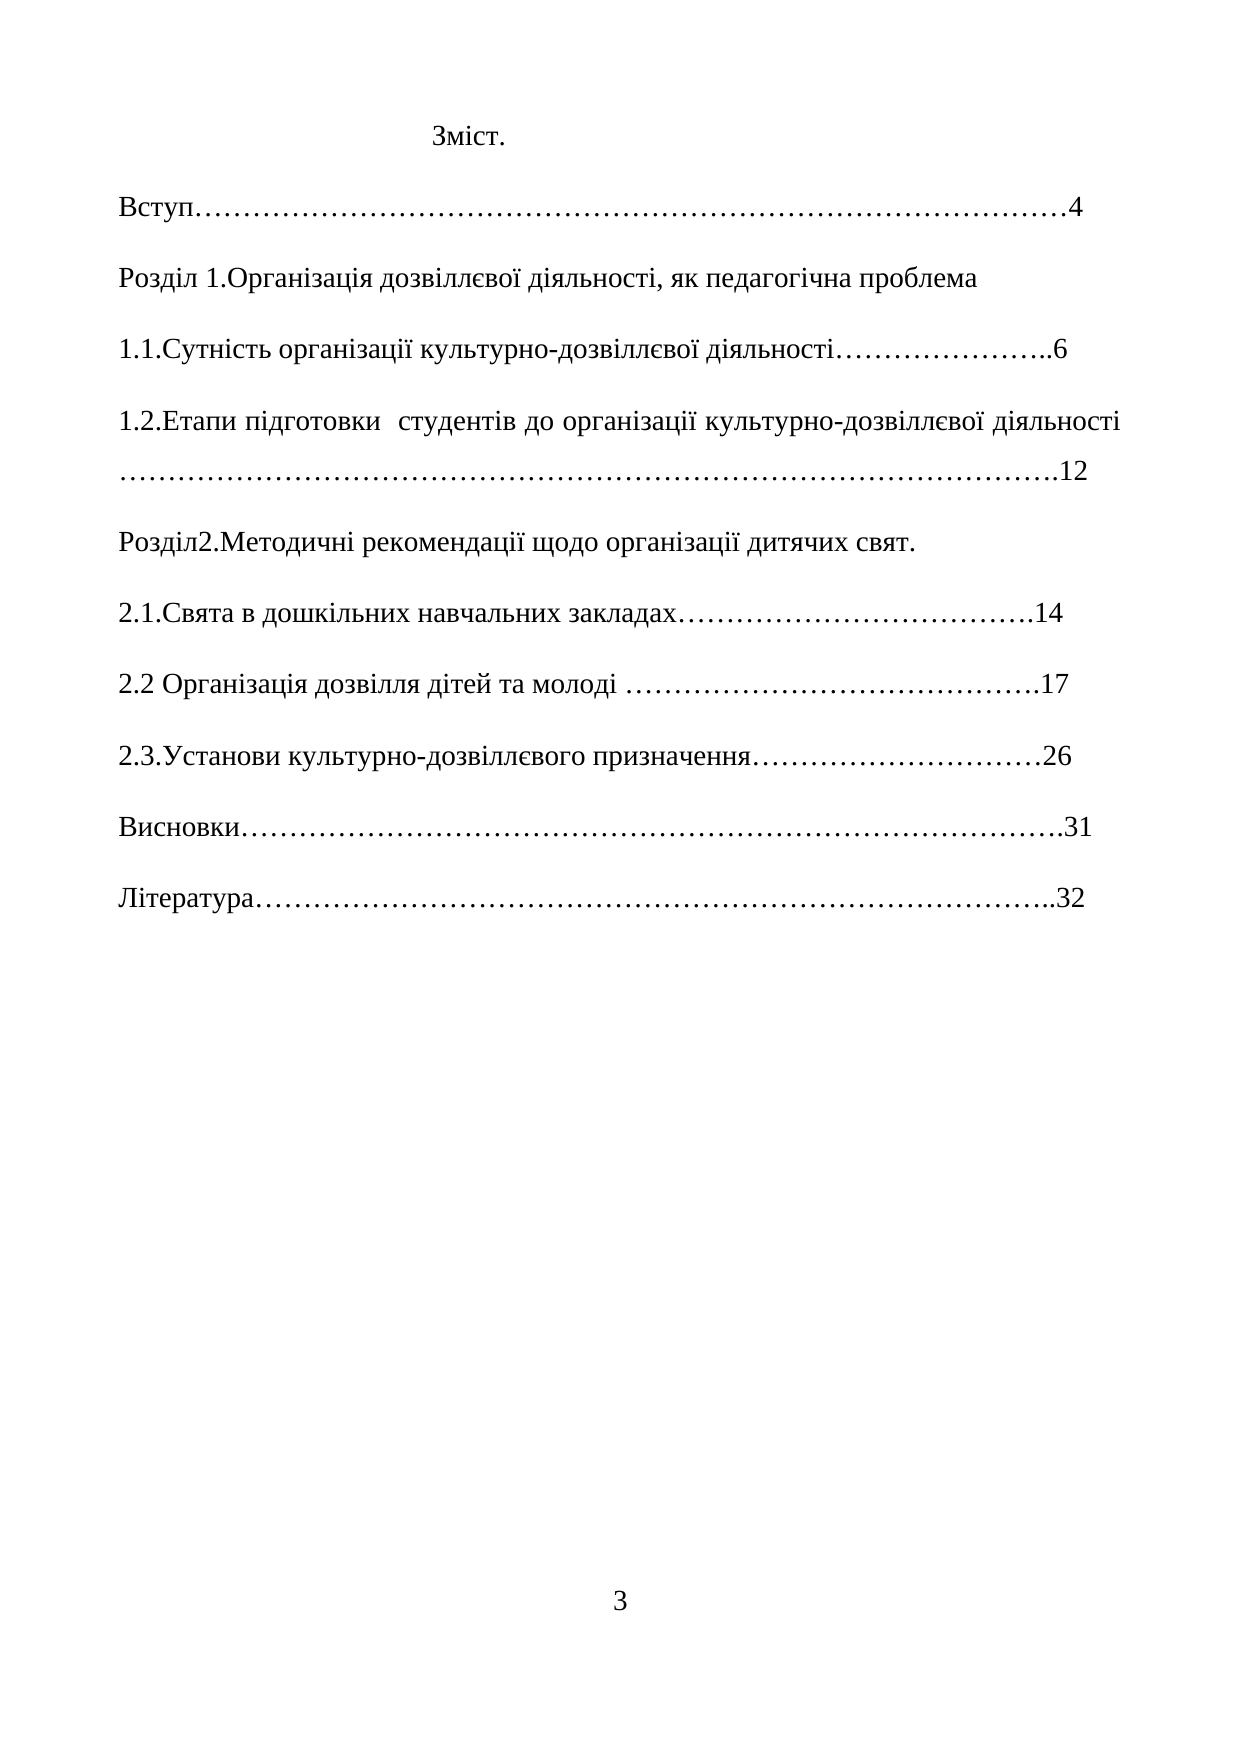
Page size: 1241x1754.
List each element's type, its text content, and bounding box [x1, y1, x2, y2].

text Література………………………………………………………………………..32 [118, 880, 1122, 913]
text 1.1.Сутність організації культурно-дозвіллєвої діяльності…………………..6 [118, 332, 1122, 365]
text Зміст. [118, 118, 1122, 152]
text 2.1.Свята в дошкільних навчальних закладах……………………………….14 [118, 595, 1122, 629]
text Розділ 1.Організація дозвіллєвої діяльності, як педагогічна проблема [118, 260, 1122, 294]
text Вступ………………………………………………………………………………4 [118, 189, 1122, 223]
text 3 [118, 1583, 1122, 1617]
text 1.2.Етапи підготовки студентів до організації культурно-дозвіллєвої діяльності …………………………………………………………………………………….12 [118, 403, 1122, 487]
text 2.2 Організація дозвілля дітей та молоді …………………………………….17 [118, 666, 1122, 700]
text 2.3.Установи культурно-дозвіллєвого призначення…………………………26 [118, 738, 1122, 771]
text Висновки………………………………………………………………………….31 [118, 809, 1122, 842]
text Розділ2.Методичні рекомендації щодо організації дитячих свят. [118, 524, 1122, 558]
